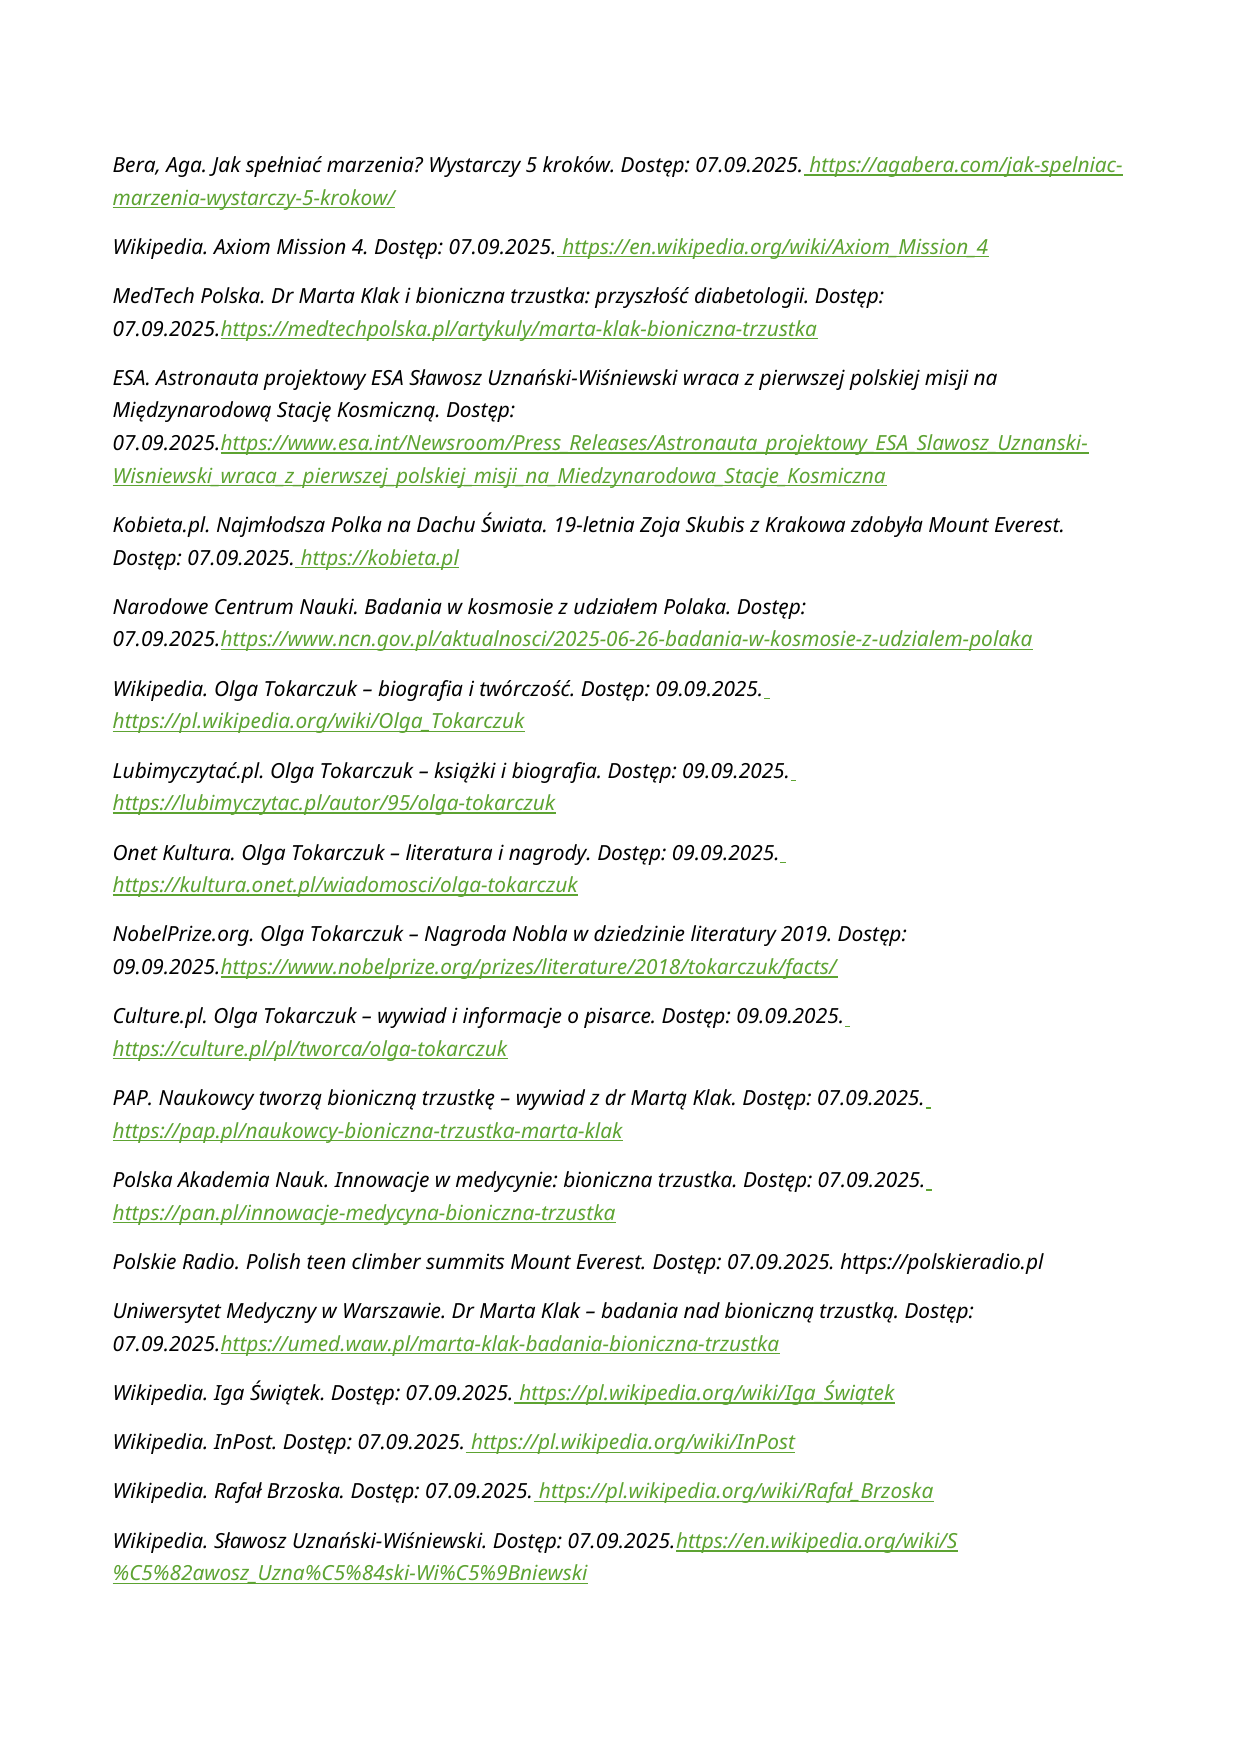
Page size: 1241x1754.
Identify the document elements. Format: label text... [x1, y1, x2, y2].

text Onet Kultura. Olga Tokarczuk – literatura i nagrody. Dostęp: 09.09.2025. https://kultura.onet.pl/wiadomosci/olga-tokarczuk [112, 838, 1128, 899]
text Wikipedia. InPost. Dostęp: 07.09.2025. https://pl.wikipedia.org/wiki/InPost [112, 1427, 1128, 1456]
text NobelPrize.org. Olga Tokarczuk – Nagroda Nobla w dziedzinie literatury 2019. Dostęp: 09.09.2025.https://www.nobelprize.org/prizes/literature/2018/tokarczuk/facts/ [112, 919, 1128, 981]
text Wikipedia. Sławosz Uznański-Wiśniewski. Dostęp: 07.09.2025.https://en.wikipedia.org/wiki/S%C5%82awosz_Uzna%C5%84ski-Wi%C5%9Bniewski [112, 1526, 1128, 1587]
text Wikipedia. Iga Świątek. Dostęp: 07.09.2025. https://pl.wikipedia.org/wiki/Iga_Świątek [112, 1378, 1128, 1407]
text PAP. Naukowcy tworzą bioniczną trzustkę – wywiad z dr Martą Klak. Dostęp: 07.09.2025. https://pap.pl/naukowcy-bioniczna-trzustka-marta-klak [112, 1083, 1128, 1144]
text Wikipedia. Rafał Brzoska. Dostęp: 07.09.2025. https://pl.wikipedia.org/wiki/Rafał_Brzoska [112, 1477, 1128, 1505]
text ESA. Astronauta projektowy ESA Sławosz Uznański-Wiśniewski wraca z pierwszej polskiej misji na Międzynarodową Stację Kosmiczną. Dostęp: 07.09.2025.https://www.esa.int/Newsroom/Press_Releases/Astronauta_projektowy_ESA_Slawosz_Uznanski-Wisniewski_wraca_z_pierwszej_polskiej_misji_na_Miedzynarodowa_Stacje_Kosmiczna [112, 363, 1128, 489]
text Kobieta.pl. Najmłodsza Polka na Dachu Świata. 19-letnia Zoja Skubis z Krakowa zdobyła Mount Everest. Dostęp: 07.09.2025. https://kobieta.pl [112, 510, 1128, 571]
text Wikipedia. Axiom Mission 4. Dostęp: 07.09.2025. https://en.wikipedia.org/wiki/Axiom_Mission_4 [112, 232, 1128, 260]
text Polskie Radio. Polish teen climber summits Mount Everest. Dostęp: 07.09.2025. https://polskieradio.pl [112, 1247, 1128, 1275]
text MedTech Polska. Dr Marta Klak i bioniczna trzustka: przyszłość diabetologii. Dostęp: 07.09.2025.https://medtechpolska.pl/artykuly/marta-klak-bioniczna-trzustka [112, 281, 1128, 342]
text Bera, Aga. Jak spełniać marzenia? Wystarczy 5 kroków. Dostęp: 07.09.2025. https://agabera.com/jak-spelniac-marzenia-wystarczy-5-krokow/ [112, 150, 1128, 211]
text Narodowe Centrum Nauki. Badania w kosmosie z udziałem Polaka. Dostęp: 07.09.2025.https://www.ncn.gov.pl/aktualnosci/2025-06-26-badania-w-kosmosie-z-udzialem-polaka [112, 592, 1128, 653]
text Uniwersytet Medyczny w Warszawie. Dr Marta Klak – badania nad bioniczną trzustką. Dostęp: 07.09.2025.https://umed.waw.pl/marta-klak-badania-bioniczna-trzustka [112, 1296, 1128, 1357]
text Wikipedia. Olga Tokarczuk – biografia i twórczość. Dostęp: 09.09.2025. https://pl.wikipedia.org/wiki/Olga_Tokarczuk [112, 674, 1128, 735]
text Polska Akademia Nauk. Innowacje w medycynie: bioniczna trzustka. Dostęp: 07.09.2025. https://pan.pl/innowacje-medycyna-bioniczna-trzustka [112, 1165, 1128, 1226]
text Lubimyczytać.pl. Olga Tokarczuk – książki i biografia. Dostęp: 09.09.2025. https://lubimyczytac.pl/autor/95/olga-tokarczuk [112, 756, 1128, 817]
text Culture.pl. Olga Tokarczuk – wywiad i informacje o pisarce. Dostęp: 09.09.2025. https://culture.pl/pl/tworca/olga-tokarczuk [112, 1001, 1128, 1062]
